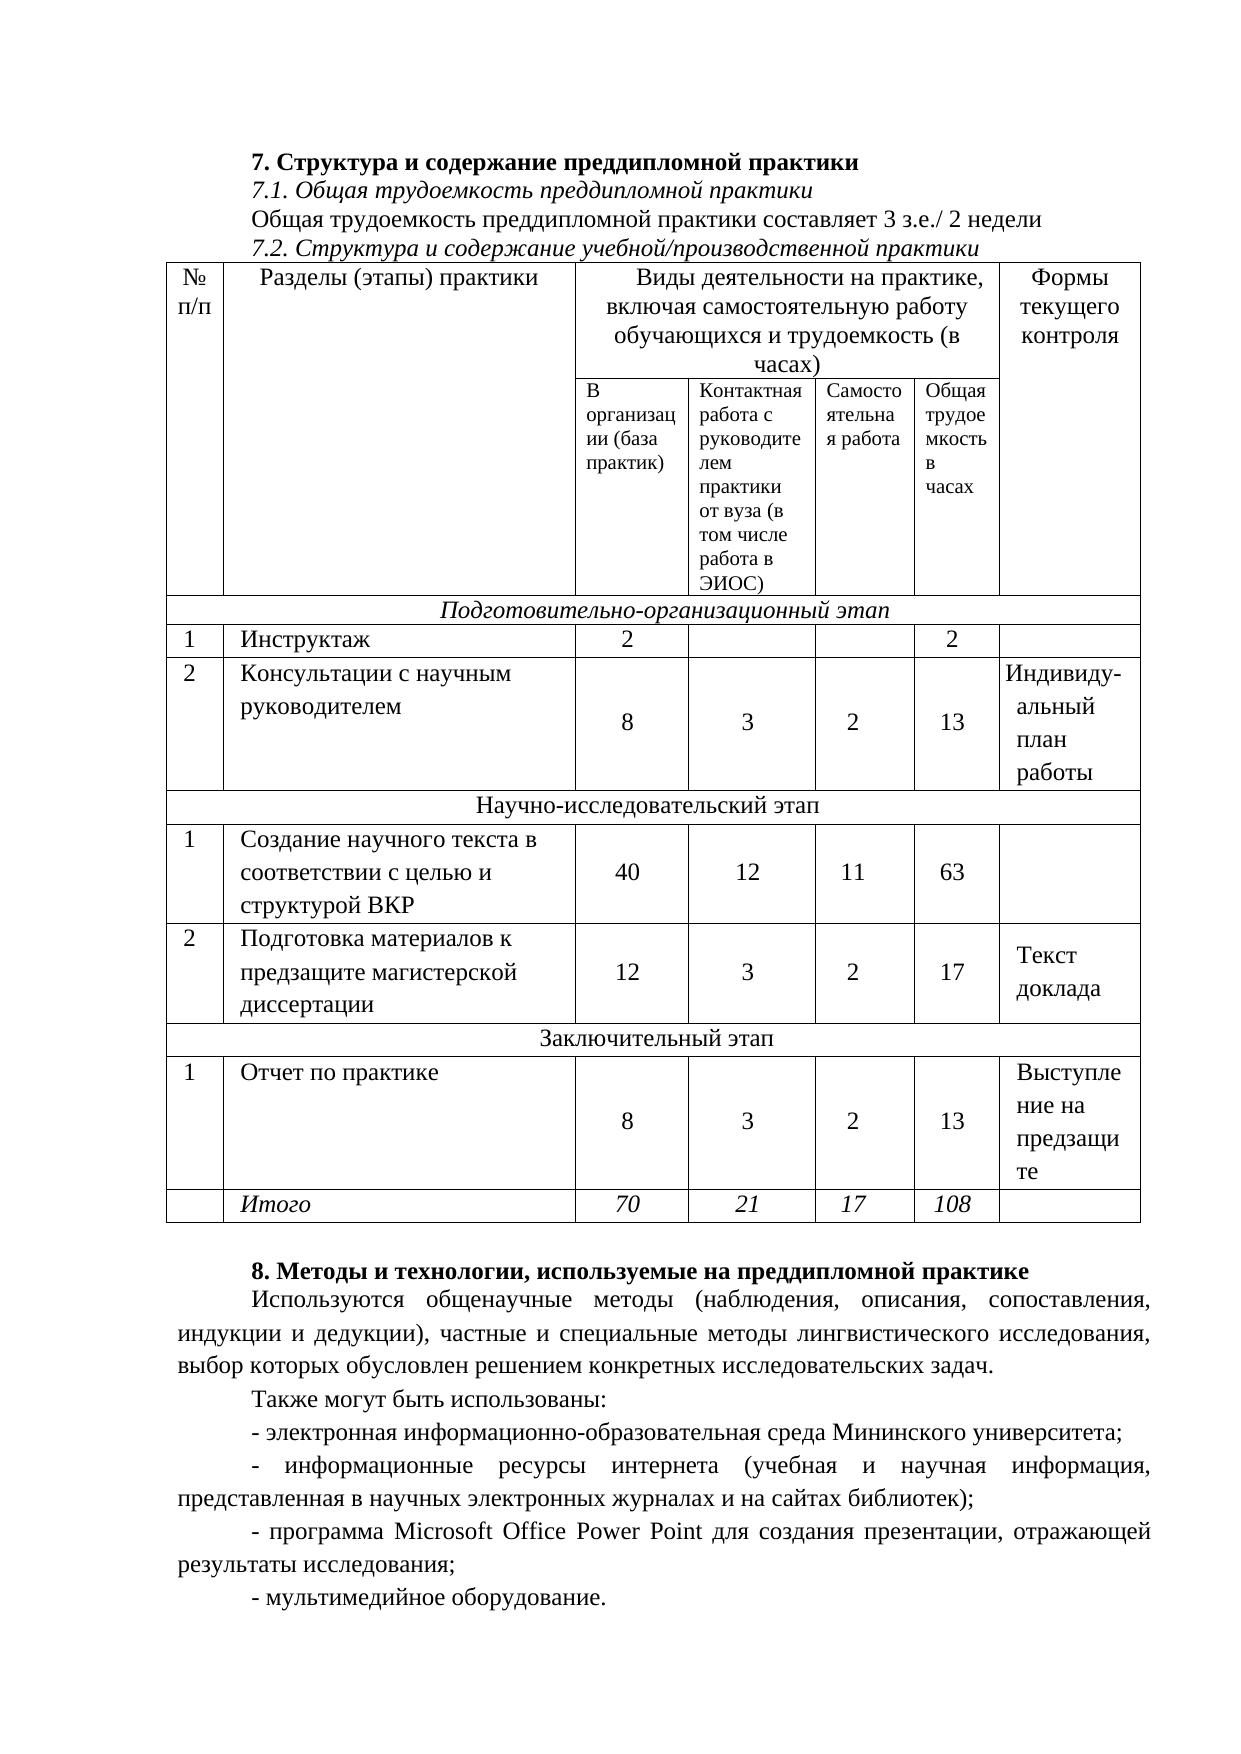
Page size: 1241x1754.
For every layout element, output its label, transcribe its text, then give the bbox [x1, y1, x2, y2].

table_cell 70 [576, 1190, 688, 1222]
table_cell 13 [915, 1057, 999, 1189]
table_cell В организации (база практик) [576, 379, 688, 594]
table_cell 12 [689, 825, 815, 923]
table_cell 1 [167, 825, 223, 923]
table_cell 2 [816, 1057, 914, 1189]
table_cell 11 [816, 825, 914, 923]
table_cell 13 [915, 658, 999, 790]
table_cell 108 [915, 1190, 999, 1222]
table_cell Общая трудоемкость в часах [915, 379, 999, 594]
table_cell 2 [576, 625, 688, 657]
table_header № п/п [167, 263, 223, 594]
table_cell [1000, 825, 1140, 923]
table_cell 17 [816, 1190, 914, 1222]
table_cell Контактная работа с руководителем практики от вуза (в том числе работа в ЭИОС) [689, 379, 815, 594]
table_cell [816, 625, 914, 657]
table_cell 17 [915, 924, 999, 1023]
table_cell Выступление на предзащите [1000, 1057, 1140, 1189]
table_cell Консультации с научным руководителем [224, 658, 575, 790]
text - программа Мicrosoft Office Power Point для создания презентации, отражающей результаты исследования; [177, 1516, 1152, 1577]
table_header Разделы (этапы) практики [224, 263, 575, 594]
table_cell [1000, 625, 1140, 657]
table_cell Заключительный этап [167, 1024, 1140, 1056]
text 7.2. Структура и содержание учебной/производственной практики [177, 233, 1152, 262]
table_cell 1 [167, 1057, 223, 1189]
table_cell 2 [816, 658, 914, 790]
table_cell [689, 625, 815, 657]
table_cell 2 [167, 658, 223, 790]
table_cell 2 [915, 625, 999, 657]
table_cell Самостоятельная работа [816, 379, 914, 594]
text Также могут быть использованы: [177, 1384, 1152, 1412]
text Используются общенаучные методы (наблюдения, описания, сопоставления, индукции и дедукции), частные и специальные методы лингвистического исследования, выбор которых обусловлен решением конкретных исследовательских задач. [177, 1284, 1152, 1379]
table_cell 2 [167, 924, 223, 1023]
text - мультимедийное оборудование. [177, 1582, 1152, 1611]
table_cell 3 [689, 1057, 815, 1189]
table_header Формы текущего контроля [1000, 263, 1140, 594]
table_cell 3 [689, 924, 815, 1023]
table_cell 8 [576, 1057, 688, 1189]
text - электронная информационно-образовательная среда Мининского университета; [177, 1417, 1152, 1445]
table_cell Подготовка материалов к предзащите магистерской диссертации [224, 924, 575, 1023]
table_cell 2 [816, 924, 914, 1023]
table_cell [1000, 1190, 1140, 1222]
text 8. Методы и технологии, используемые на преддипломной практике [177, 1256, 1152, 1284]
table_cell 40 [576, 825, 688, 923]
table_header Виды деятельности на практике, включая самостоятельную работу обучающихся и трудоемкость (в часах) [576, 263, 999, 377]
table_cell Итого [224, 1190, 575, 1222]
table_cell Индивиду-альный план работы [1000, 658, 1140, 790]
text - информационные ресурсы интернета (учебная и научная информация, представленная в научных электронных журналах и на сайтах библиотек); [177, 1450, 1152, 1511]
table_cell Инструктаж [224, 625, 575, 657]
table_cell 1 [167, 625, 223, 657]
table_cell Отчет по практике [224, 1057, 575, 1189]
text 7.1. Общая трудоемкость преддипломной практики [177, 176, 1152, 204]
text 7. Структура и содержание преддипломной практики [177, 147, 1152, 176]
table_cell 63 [915, 825, 999, 923]
table_cell Подготовительно-организационный этап [167, 596, 1140, 624]
table_cell 3 [689, 658, 815, 790]
table_cell 12 [576, 924, 688, 1023]
table_cell 21 [689, 1190, 815, 1222]
table_cell Научно-исследовательский этап [167, 791, 1140, 823]
table_cell 8 [576, 658, 688, 790]
text Общая трудоемкость преддипломной практики составляет 3 з.е./ 2 недели [177, 204, 1152, 233]
table_cell [167, 1190, 223, 1222]
table_cell Текст доклада [1000, 924, 1140, 1023]
table_cell Создание научного текста в соответствии с целью и структурой ВКР [224, 825, 575, 923]
